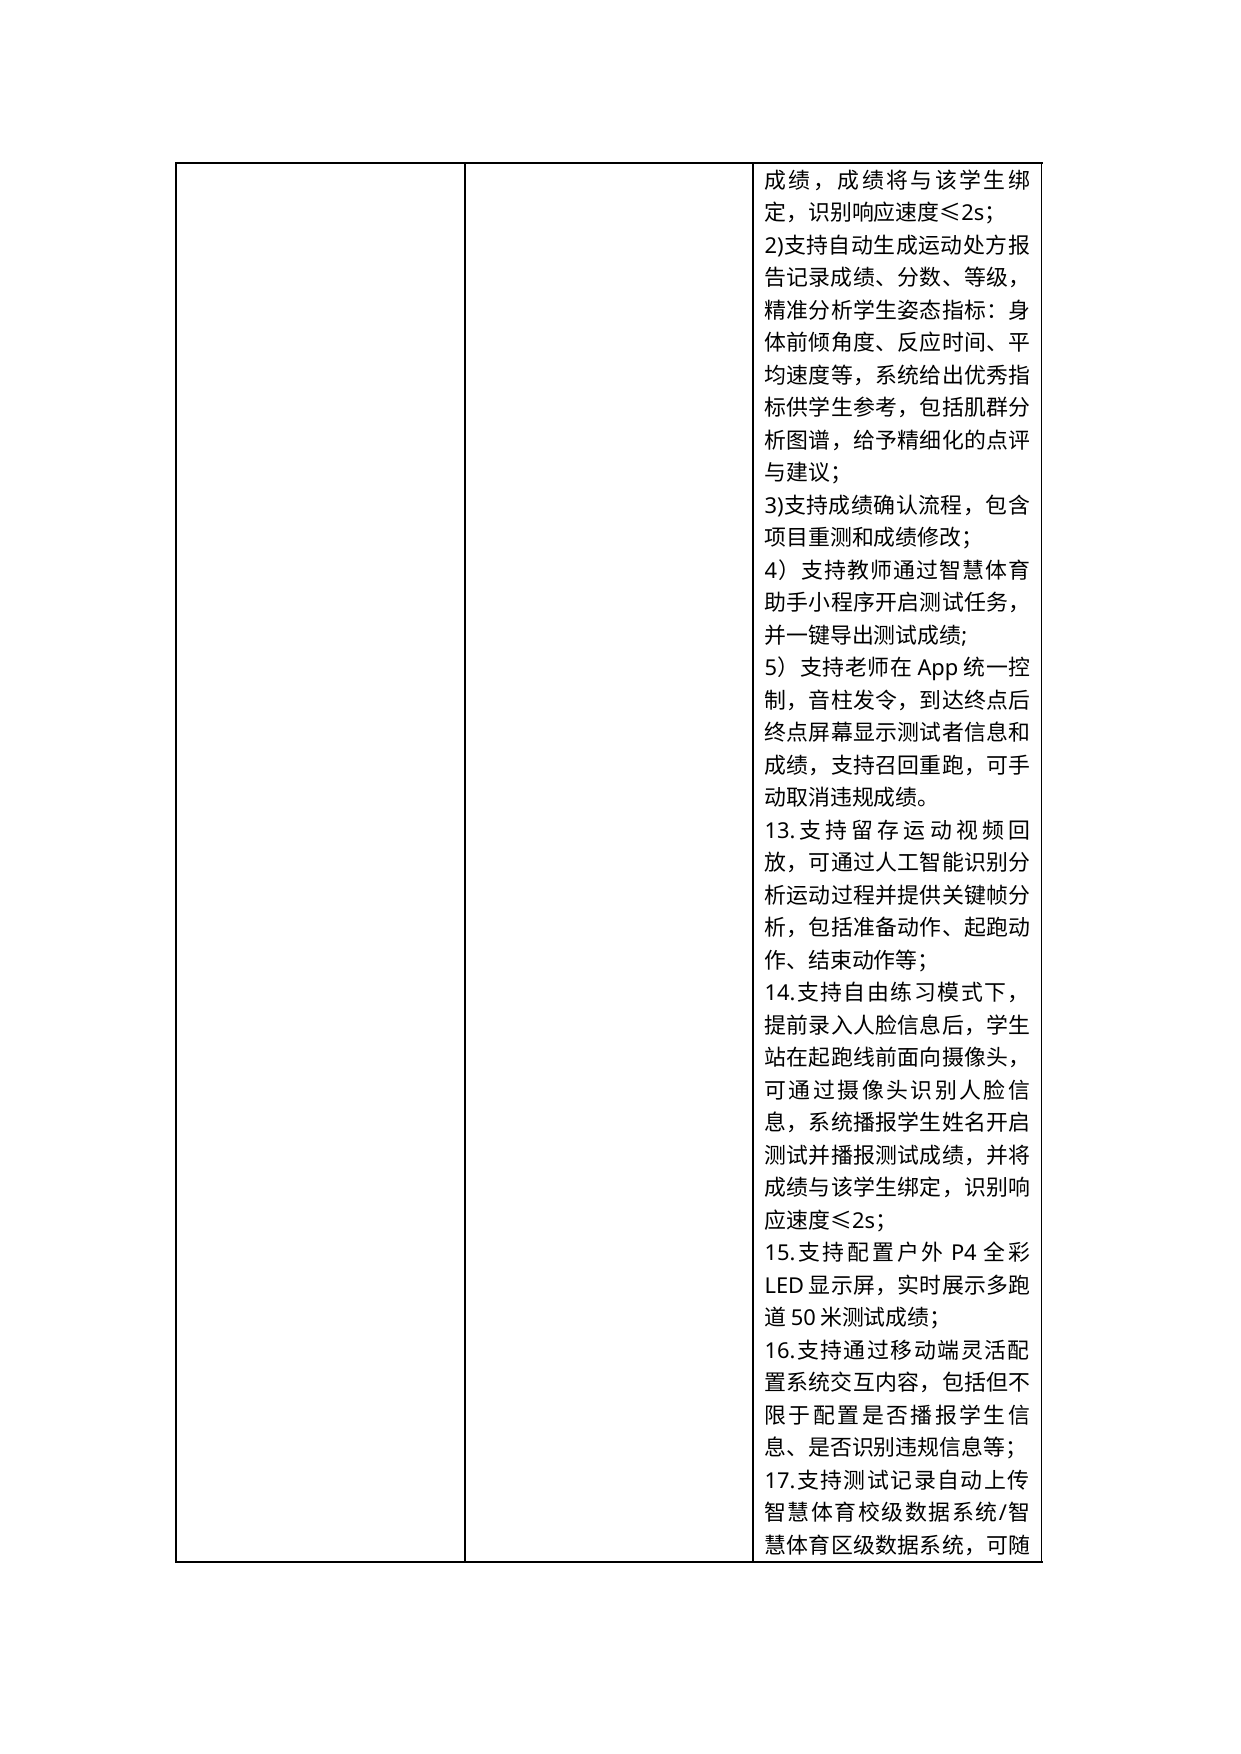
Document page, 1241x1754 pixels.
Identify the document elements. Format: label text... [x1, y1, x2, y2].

table_cell 7 [177, 164, 464, 1561]
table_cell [754, 164, 1041, 1561]
table_cell [466, 164, 752, 1561]
